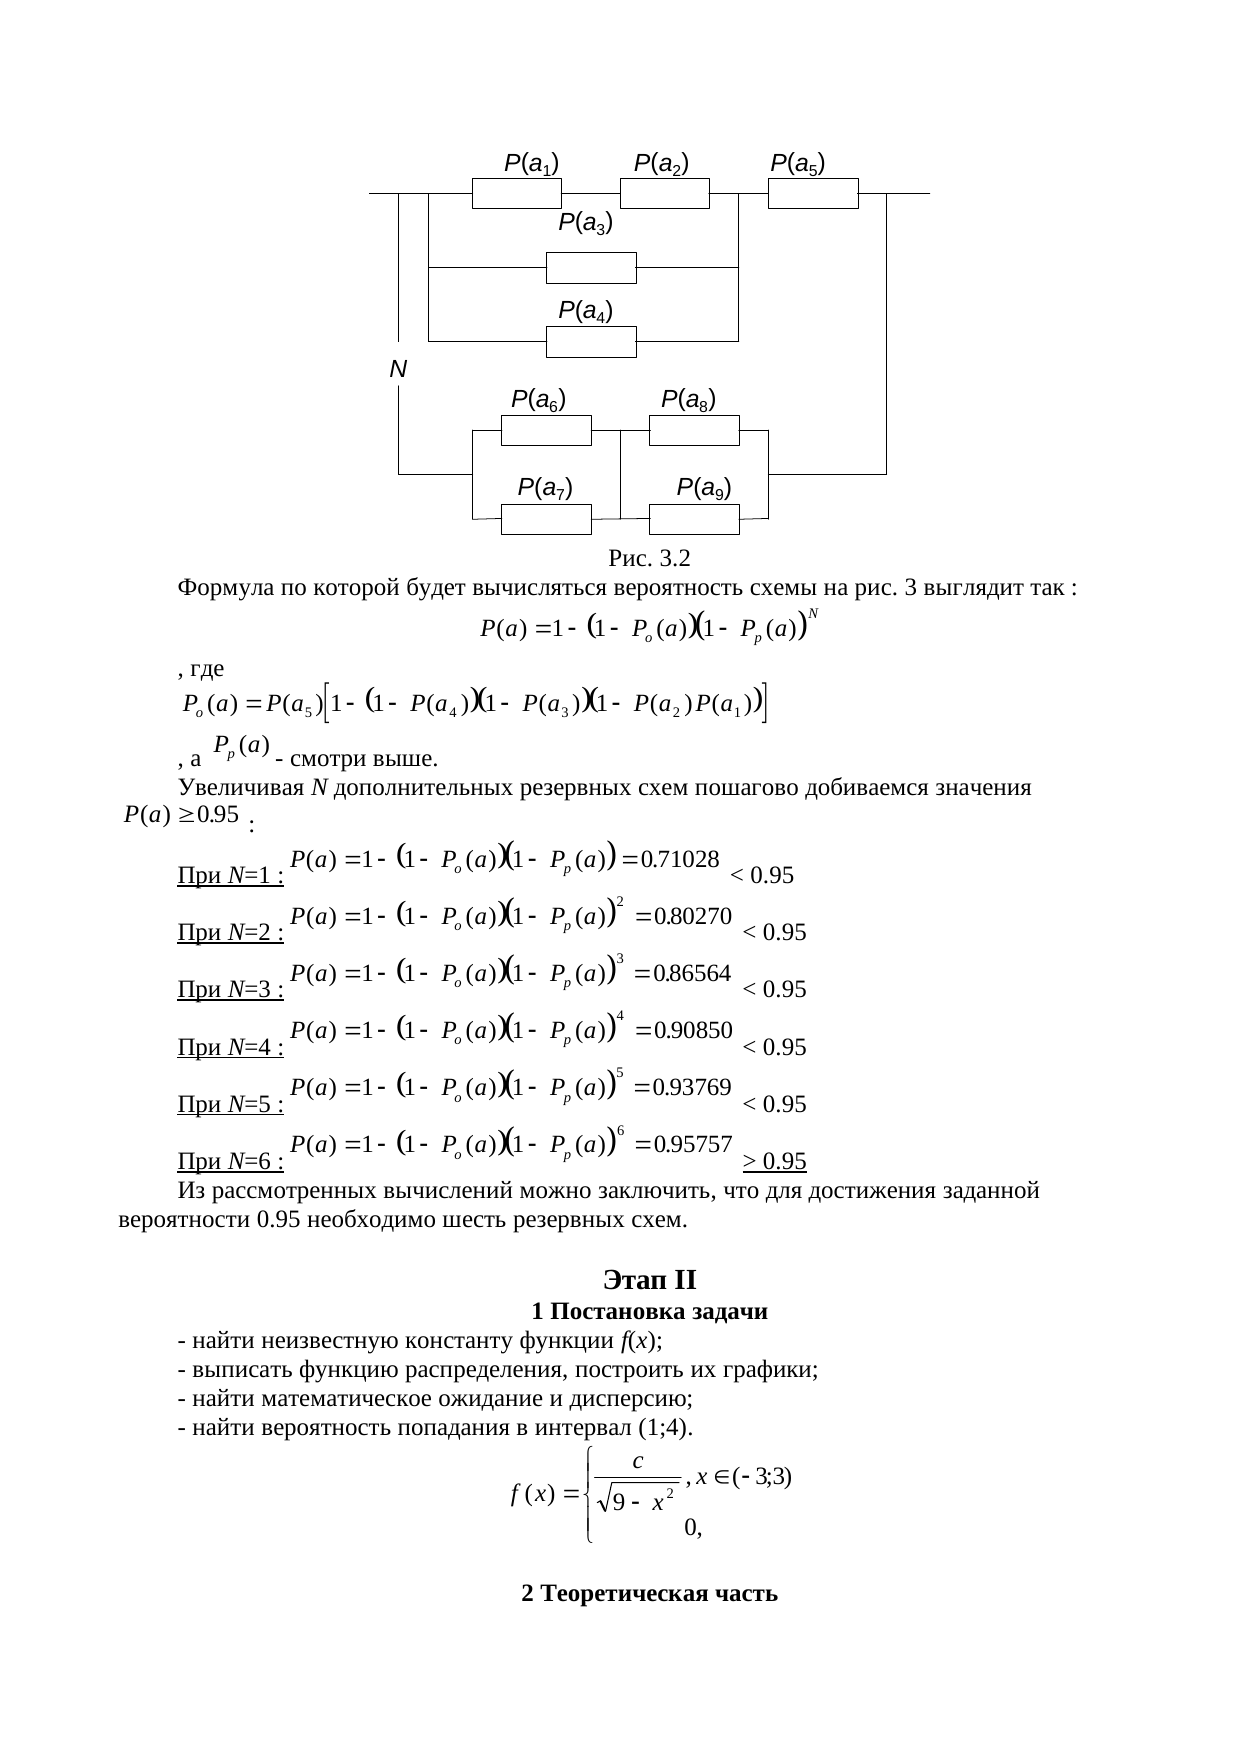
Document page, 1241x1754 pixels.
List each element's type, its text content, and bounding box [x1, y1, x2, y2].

text - выписать функцию распределения, построить их графики; [118, 1354, 1122, 1383]
text Из рассмотренных вычислений можно заключить, что для достижения заданной вероятности 0.95 необходимо шесть резервных схем. [118, 1175, 1122, 1233]
text Этап II [118, 1262, 1122, 1296]
text 2 Теоретическая часть [118, 1578, 1122, 1607]
text При N=6 : > 0.95 [118, 1118, 1122, 1175]
text Увеличивая N дополнительных резервных схем пошагово добиваемся значения : [118, 772, 1122, 838]
text , где [118, 653, 1122, 682]
text Формула по которой будет вычисляться вероятность схемы на рис. 3 выглядит так : [118, 572, 1122, 601]
text При N=5 : < 0.95 [118, 1061, 1122, 1118]
text 1 Постановка задачи [118, 1296, 1122, 1325]
text , а - смотри выше. [118, 727, 1122, 772]
text Рис. 3.2 [118, 543, 1122, 572]
text - найти математическое ожидание и дисперсию; [118, 1383, 1122, 1412]
text - найти вероятность попадания в интервал (1;4). [118, 1412, 1122, 1441]
text При N=2 : < 0.95 [118, 889, 1122, 946]
text При N=3 : < 0.95 [118, 946, 1122, 1003]
text При N=4 : < 0.95 [118, 1003, 1122, 1061]
text - найти неизвестную константу функции f(x); [118, 1325, 1122, 1354]
text При N=1 : < 0.95 [118, 838, 1122, 889]
